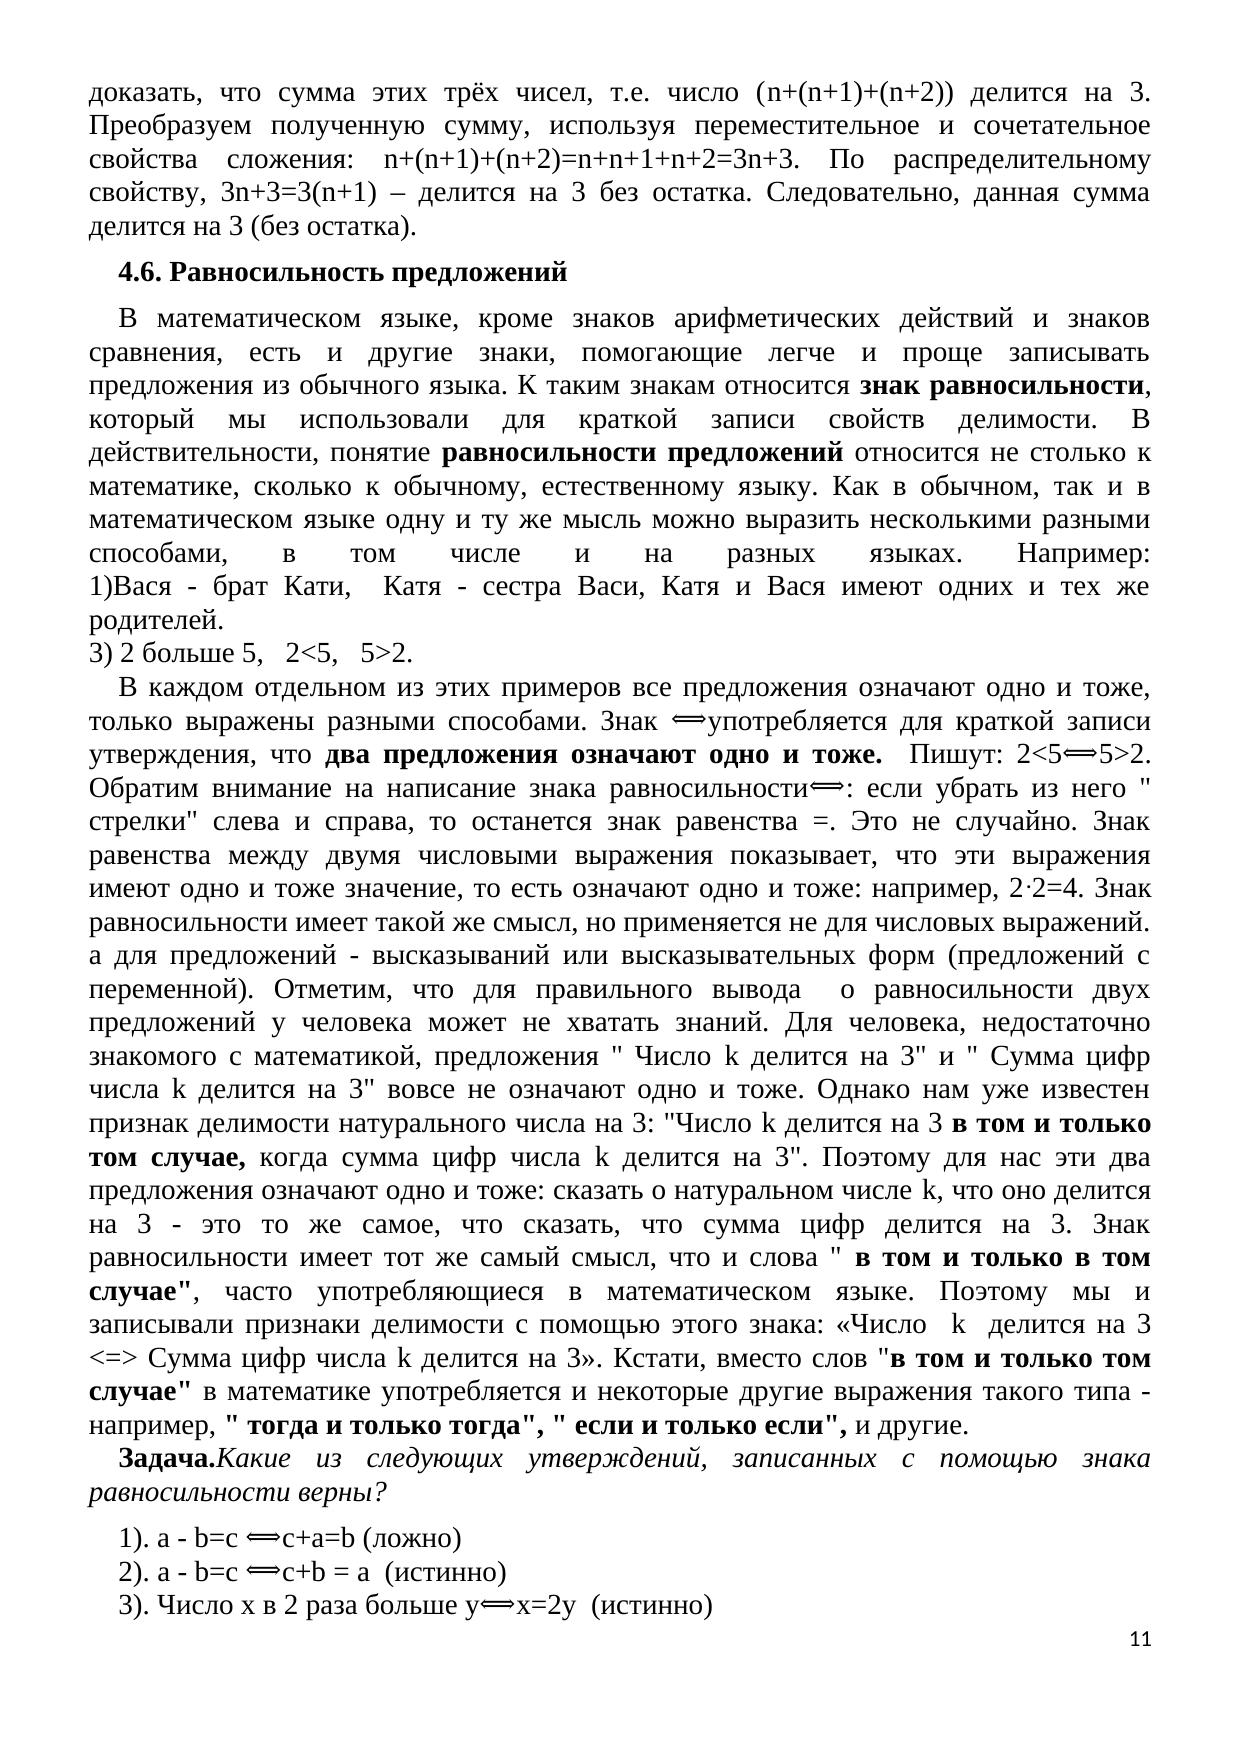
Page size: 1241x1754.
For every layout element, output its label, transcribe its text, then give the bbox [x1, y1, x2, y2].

text 1). a - b=c c+a=b (ложно) [88, 1520, 1152, 1554]
text В каждом отдельном из этих примеров все предложения означают одно и тоже, только выражены разными способами. Знак употребляется для краткой записи утверждения, что два предложения означают одно и тоже. Пишут: 2<55>2. Обратим внимание на написание знака равносильности: если убрать из него " стрелки" слева и справа, то останется знак равенства =. Это не случайно. Знак равенства между двумя числовыми выражения показывает, что эти выражения имеют одно и тоже значение, то есть означают одно и тоже: например, 22=4. Знак равносильности имеет такой же смысл, но применяется не для числовых выражений. а для предложений - высказываний или высказывательных форм (предложений с переменной). Отметим, что для правильного вывода о равносильности двух предложений у человека может не хватать знаний. Для человека, недостаточно знакомого с математикой, предложения " Число k делится на 3" и " Сумма цифр числа k делится на 3" вовсе не означают одно и тоже. Однако нам уже известен признак делимости натурального числа на 3: "Число k делится на 3 в том и только том случае, когда сумма цифр числа k делится на 3". Поэтому для нас эти два предложения означают одно и тоже: сказать о натуральном числе k, что оно делится на 3 - это то же самое, что сказать, что сумма цифр делится на 3. Знак равносильности имеет тот же самый смысл, что и слова " в том и только в том случае", часто употребляющиеся в математическом языке. Поэтому мы и записывали признаки делимости с помощью этого знака: «Число k делится на 3 <=> Сумма цифр числа k делится на 3». Кстати, вместо слов "в том и только том случае" в математике употребляется и некоторые другие выражения такого типа - например, " тогда и только тогда", " если и только если", и другие. [88, 669, 1152, 1441]
text 4.6. Равносильность предложений [88, 254, 1152, 288]
text В математическом языке, кроме знаков арифметических действий и знаков сравнения, есть и другие знаки, помогающие легче и проще записывать предложения из обычного языка. К таким знакам относится знак равносильности, который мы использовали для краткой записи свойств делимости. В действительности, понятие равносильности предложений относится не столько к математике, сколько к обычному, естественному языку. Как в обычном, так и в математическом языке одну и ту же мысль можно выразить несколькими разными способами, в том числе и на разных языках. Например: 1)Вася - брат Кати, Катя - сестра Васи, Катя и Вася имеют одних и тех же родителей. 3) 2 больше 5, 2<5, 5>2. [88, 300, 1152, 669]
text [88, 74, 1152, 242]
text Задача.Какие из следующих утверждений, записанных с помощью знака равносильности верны? [88, 1441, 1152, 1508]
text 2). a - b=c c+b = a (истинно) [88, 1554, 1152, 1587]
text 3). Число х в 2 раза больше yx=2y (истинно) [88, 1587, 1152, 1621]
